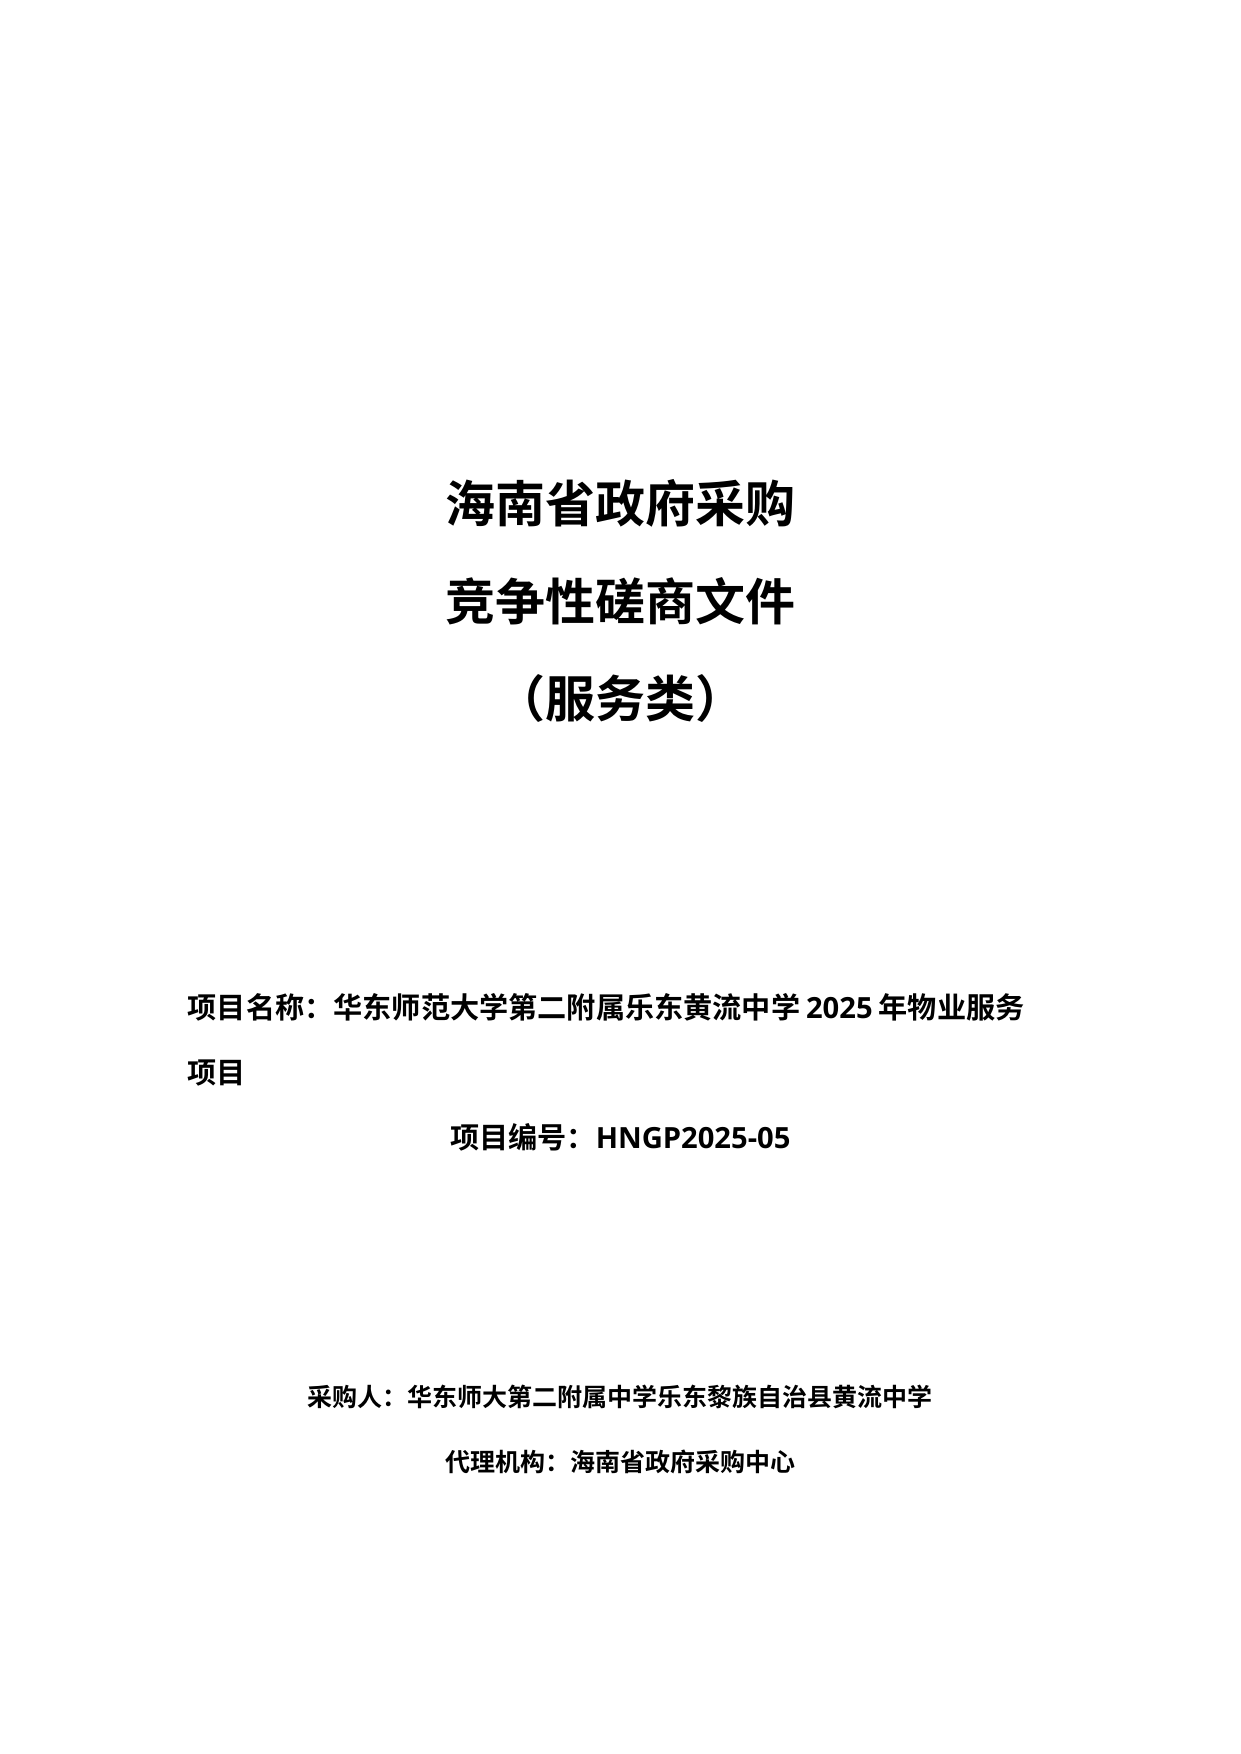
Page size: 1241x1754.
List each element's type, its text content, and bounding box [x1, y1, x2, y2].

text 采购人：华东师大第二附属中学乐东黎族自治县黄流中学 [187, 1364, 1053, 1429]
text 代理机构：海南省政府采购中心 [187, 1429, 1053, 1494]
text 竞争性磋商文件 [187, 552, 1053, 649]
text 海南省政府采购 [187, 454, 1053, 552]
text 项目名称：华东师范大学第二附属乐东黄流中学2025年物业服务项目 [187, 974, 1053, 1104]
text 项目编号：HNGP2025-05 [187, 1104, 1053, 1169]
text （服务类） [187, 649, 1053, 747]
